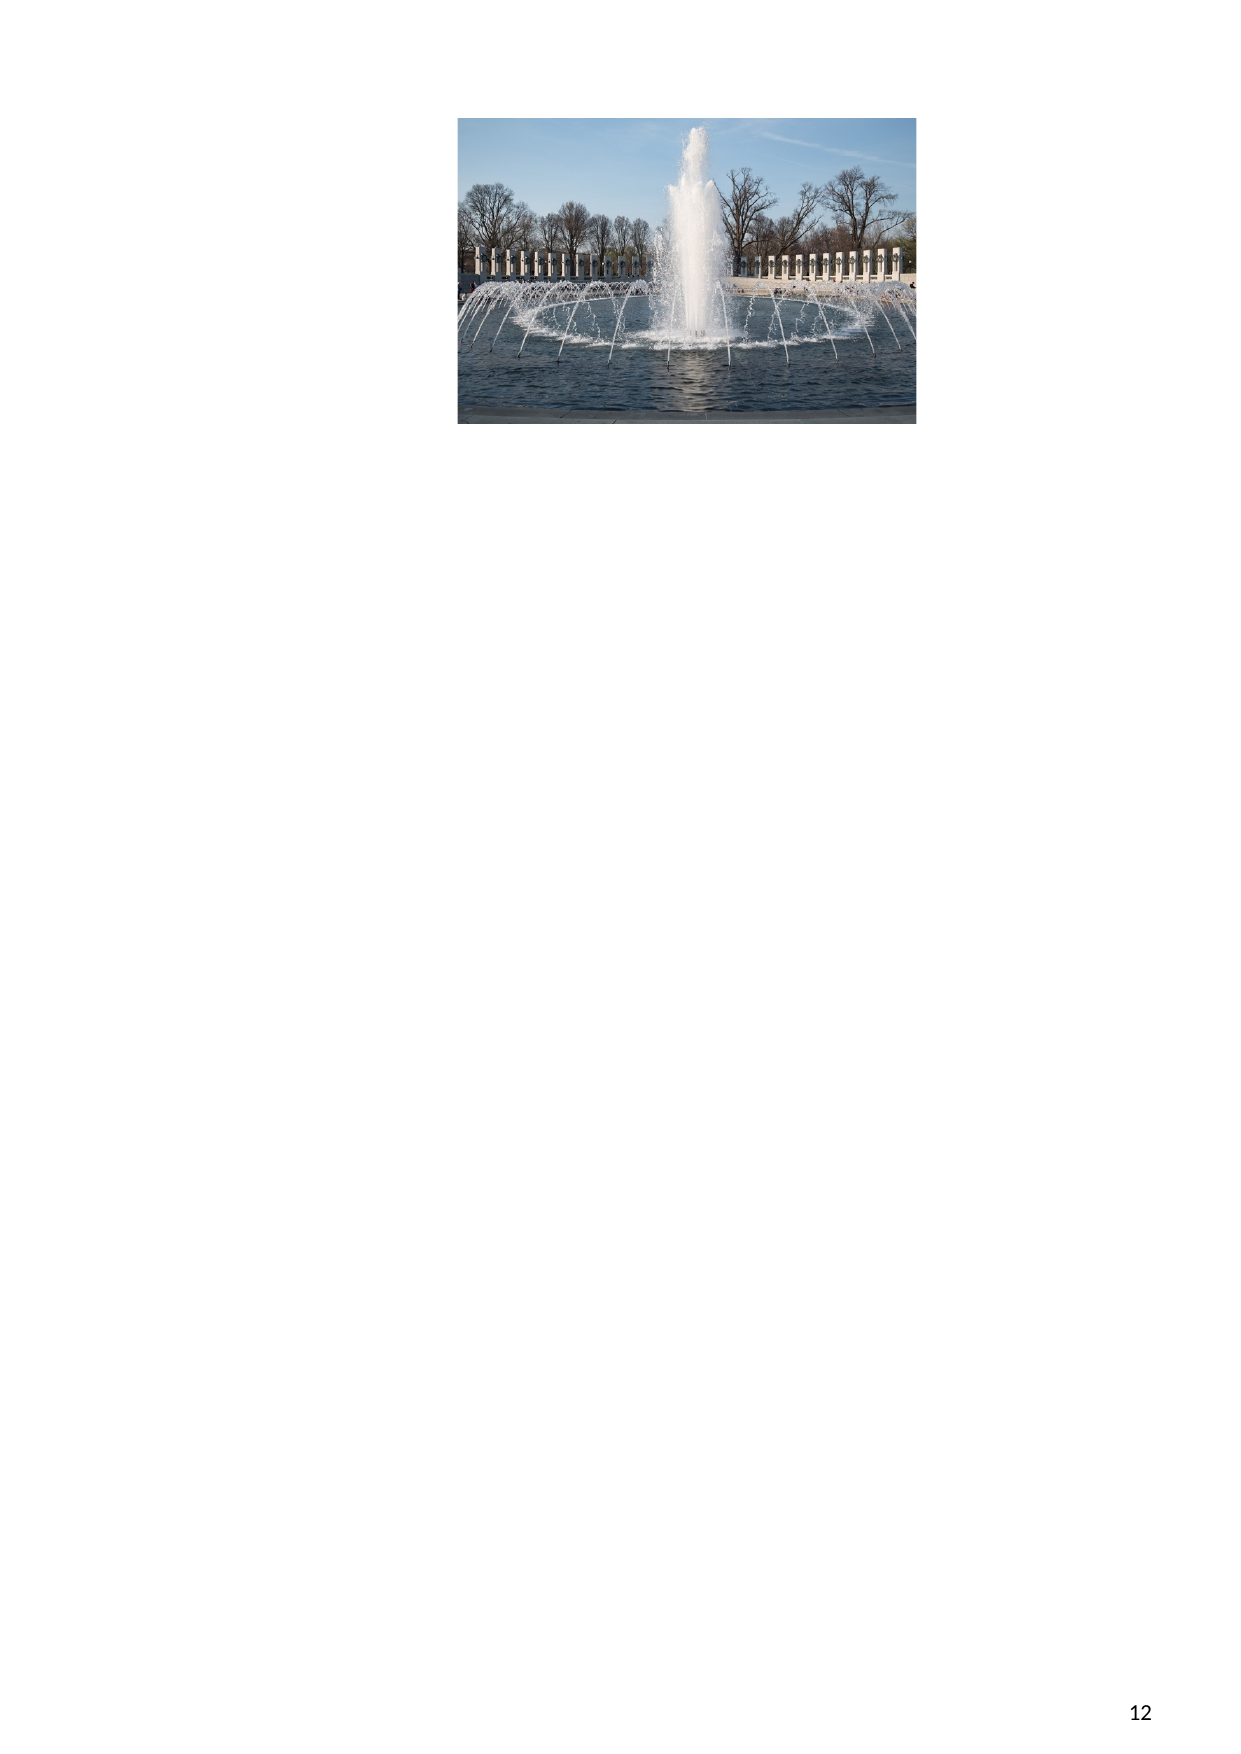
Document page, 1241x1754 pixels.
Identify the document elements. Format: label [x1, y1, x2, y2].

picture [457, 118, 917, 424]
